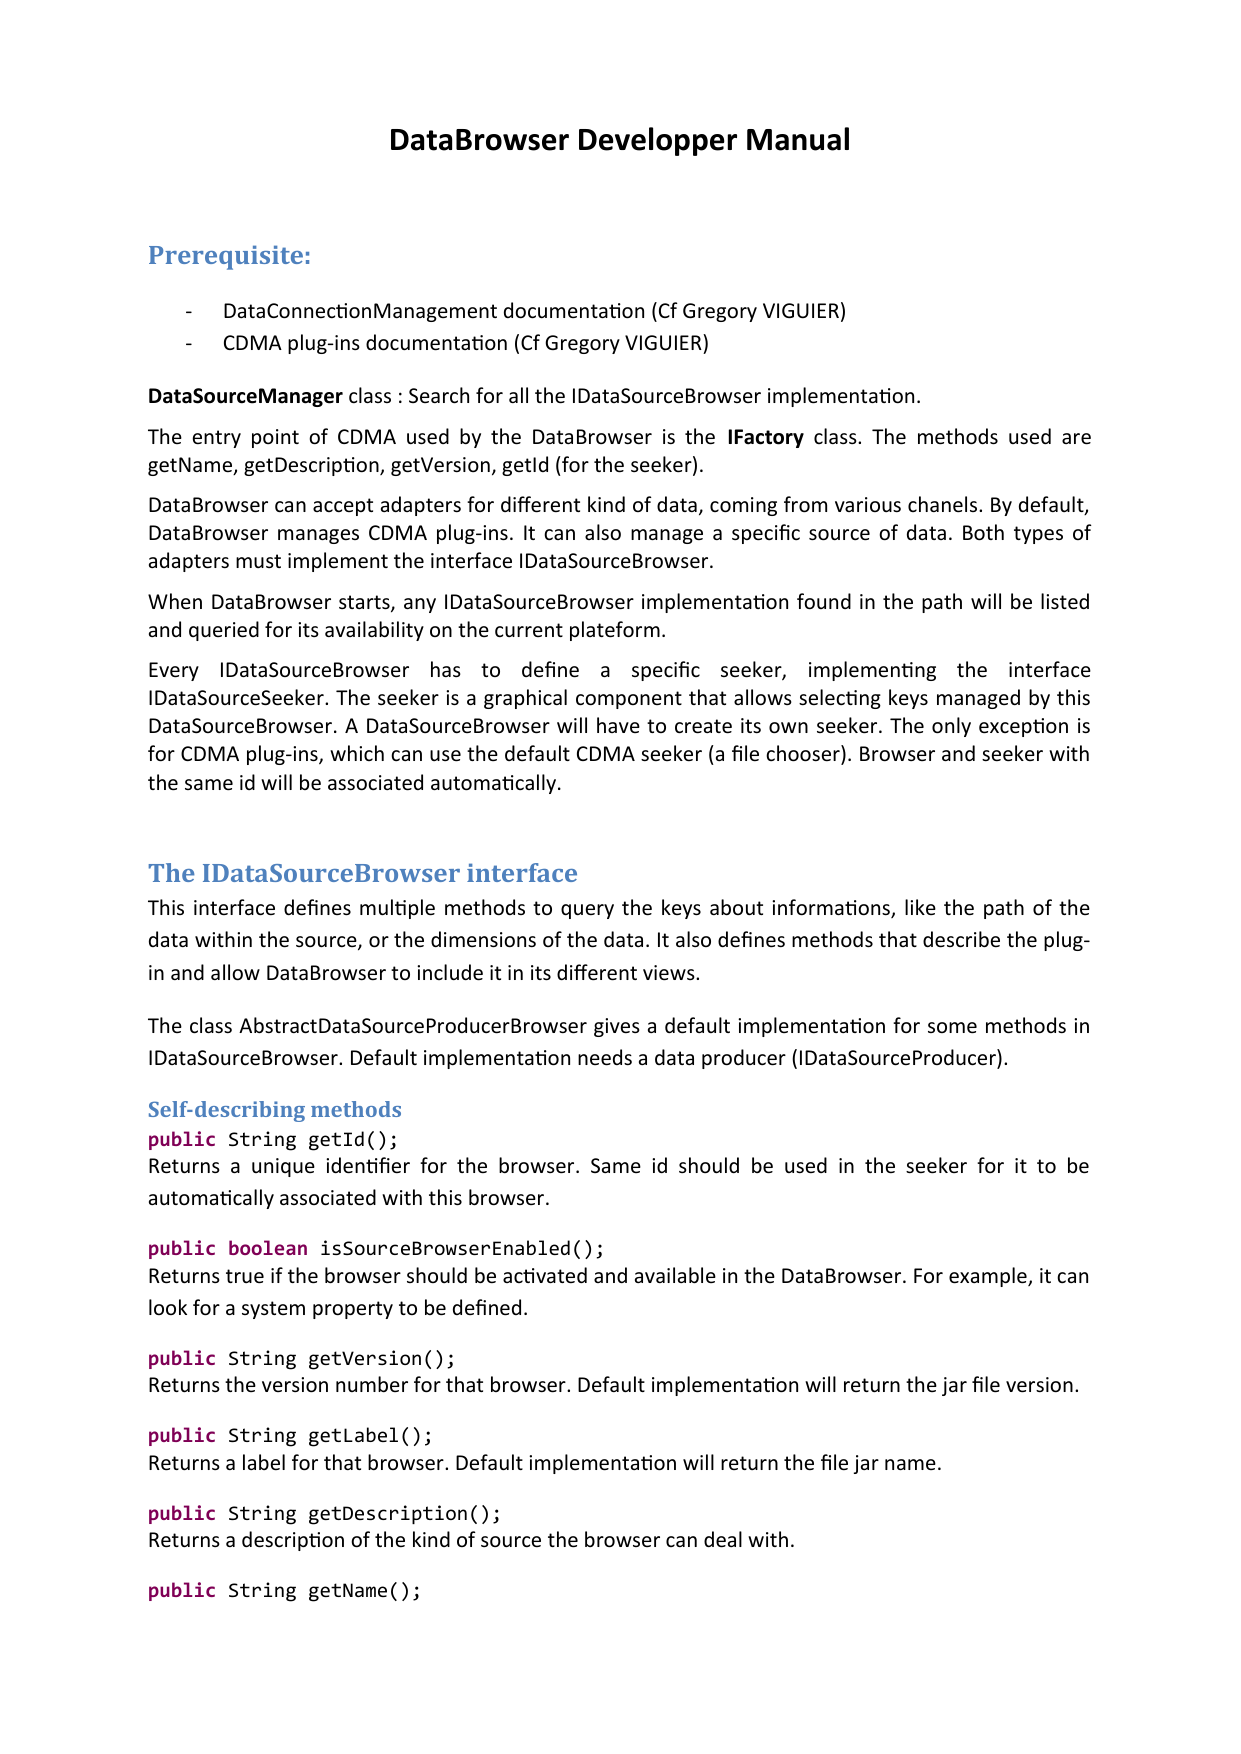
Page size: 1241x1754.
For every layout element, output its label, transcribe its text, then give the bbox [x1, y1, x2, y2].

text The class AbstractDataSourceProducerBrowser gives a default implementation for some methods in IDataSourceBrowser. Default implementation needs a data producer (IDataSourceProducer). [148, 1011, 1093, 1071]
text Returns a description of the kind of source the browser can deal with. [148, 1525, 1093, 1553]
text public String getDescription(); [148, 1501, 1093, 1525]
text public String getName(); [148, 1578, 1093, 1603]
text Returns a label for that browser. Default implementation will return the file jar name. [148, 1448, 1093, 1476]
list DataConnectionManagement documentation (Cf Gregory VIGUIER) [185, 296, 1093, 324]
text DataSourceManager class : Search for all the IDataSourceBrowser implementation. [148, 381, 1093, 409]
text DataBrowser can accept adapters for different kind of data, coming from various chanels. By default, DataBrowser manages CDMA plug-ins. It can also manage a specific source of data. Both types of adapters must implement the interface IDataSourceBrowser. [148, 490, 1093, 574]
text public String getLabel(); [148, 1423, 1093, 1448]
text public String getVersion(); [148, 1346, 1093, 1370]
text Returns true if the browser should be activated and available in the DataBrowser. For example, it can look for a system property to be defined. [148, 1261, 1093, 1321]
subtitle Self-describing methods [148, 1096, 1093, 1123]
text This interface defines multiple methods to query the keys about informations, like the path of the data within the source, or the dimensions of the data. It also defines methods that describe the plug-in and allow DataBrowser to include it in its different views. [148, 893, 1093, 986]
text When DataBrowser starts, any IDataSourceBrowser implementation found in the path will be listed and queried for its availability on the current plateform. [148, 587, 1093, 643]
text Prerequisite: [148, 239, 1093, 271]
text Every IDataSourceBrowser has to define a specific seeker, implementing the interface IDataSourceSeeker. The seeker is a graphical component that allows selecting keys managed by this DataSourceBrowser. A DataSourceBrowser will have to create its own seeker. The only exception is for CDMA plug-ins, which can use the default CDMA seeker (a file chooser). Browser and seeker with the same id will be associated automatically. [148, 656, 1093, 796]
text Returns a unique identifier for the browser. Same id should be used in the seeker for it to be automatically associated with this browser. [148, 1151, 1093, 1211]
text Returns the version number for that browser. Default implementation will return the jar file version. [148, 1370, 1093, 1398]
text DataBrowser Developper Manual [148, 118, 1093, 159]
text The entry point of CDMA used by the DataBrowser is the IFactory class. The methods used are getName, getDescription, getVersion, getId (for the seeker). [148, 422, 1093, 478]
text public String getId(); [148, 1127, 1093, 1151]
subtitle The IDataSourceBrowser interface [148, 857, 1093, 889]
text public boolean isSourceBrowserEnabled(); [148, 1236, 1093, 1261]
list CDMA plug-ins documentation (Cf Gregory VIGUIER) [185, 328, 1093, 356]
